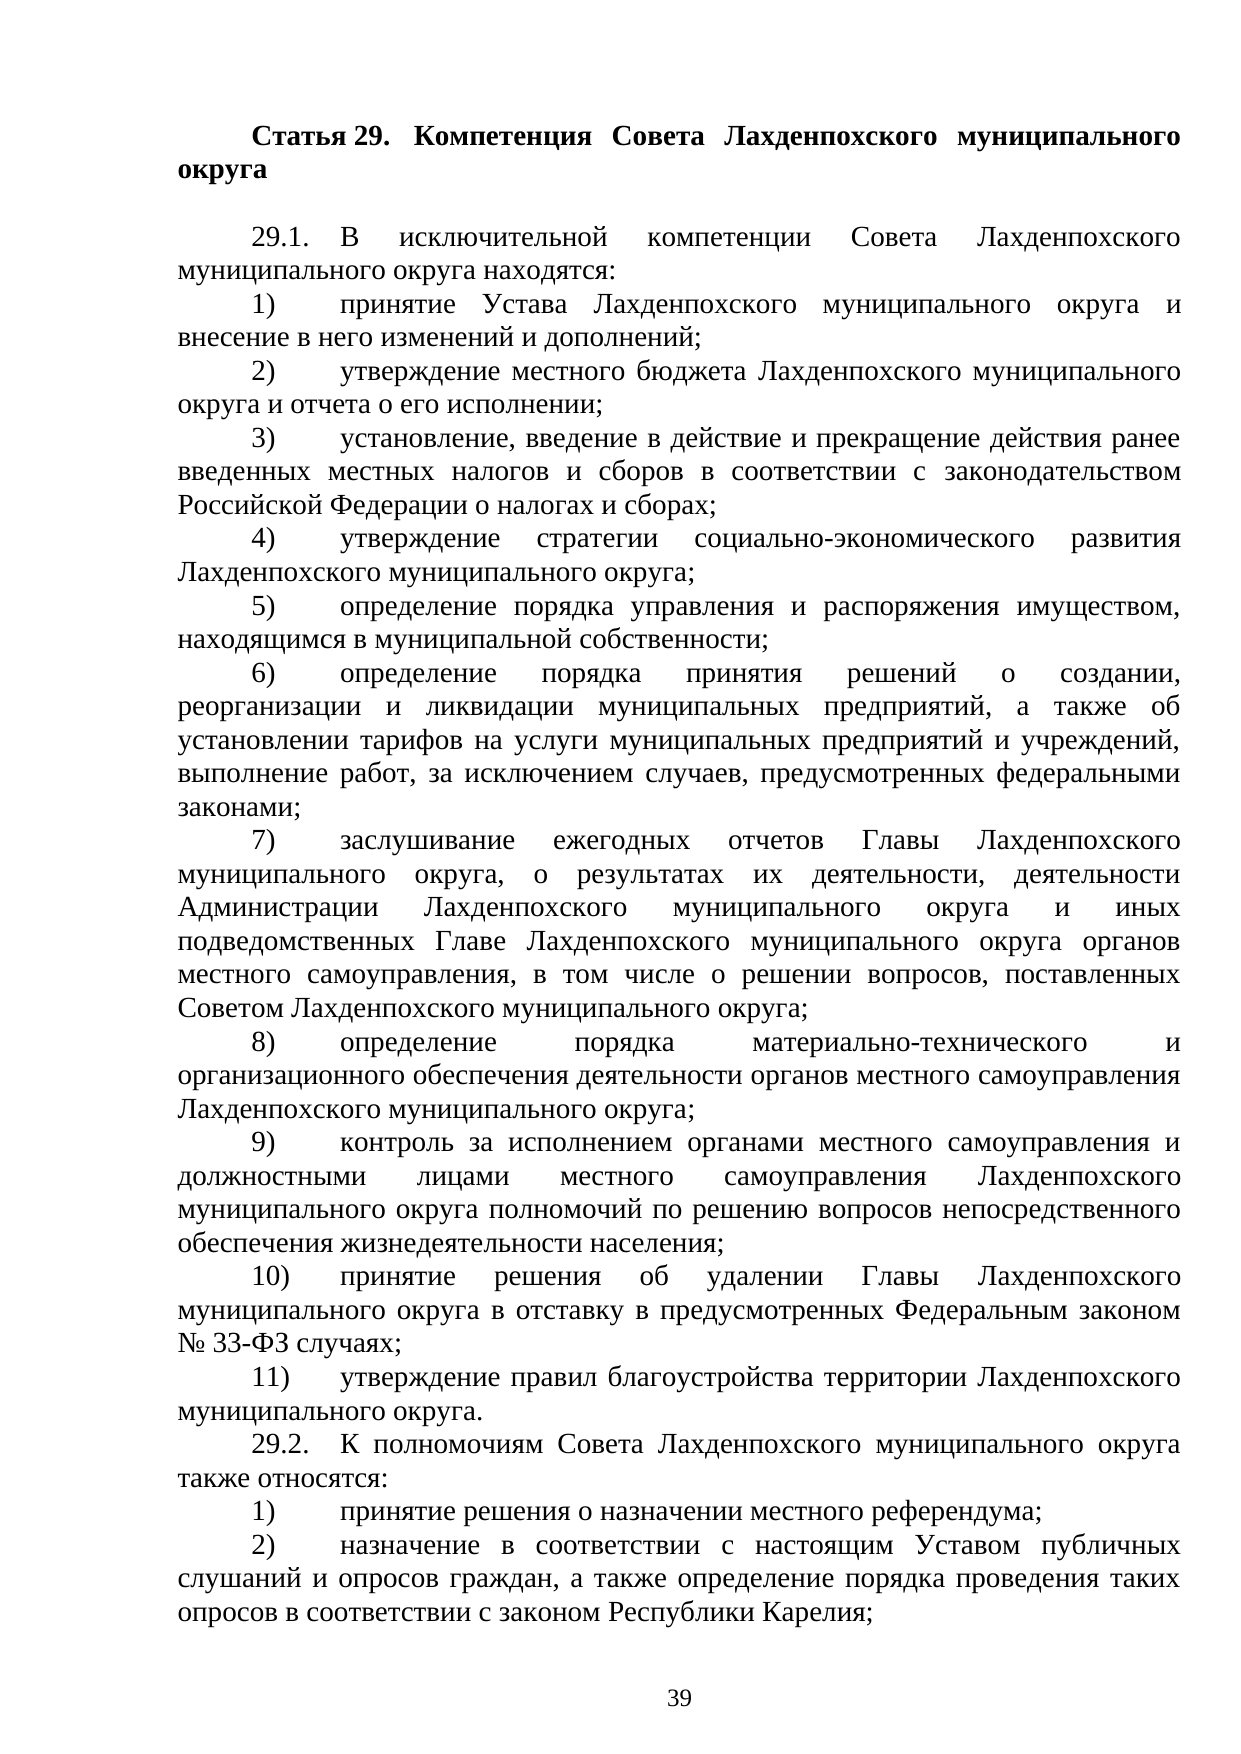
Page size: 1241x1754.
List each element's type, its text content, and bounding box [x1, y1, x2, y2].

list утверждение стратегии социально-экономического развития Лахденпохского муниципального округа; [177, 521, 1181, 588]
list контроль за исполнением органами местного самоуправления и должностными лицами местного самоуправления Лахденпохского муниципального округа полномочий по решению вопросов непосредственного обеспечения жизнедеятельности населения; [177, 1124, 1181, 1258]
list принятие решения о назначении местного референдума; [177, 1493, 1181, 1527]
list К полномочиям Совета Лахденпохского муниципального округа также относятся: [177, 1426, 1181, 1493]
list принятие решения об удалении Главы Лахденпохского муниципального округа в отставку в предусмотренных Федеральным законом № 33-ФЗ случаях; [177, 1258, 1181, 1359]
list назначение в соответствии с настоящим Уставом публичных слушаний и опросов граждан, а также определение порядка проведения таких опросов в соответствии с законом Республики Карелия; [177, 1527, 1181, 1627]
list определение порядка принятия решений о создании, реорганизации и ликвидации муниципальных предприятий, а также об установлении тарифов на услуги муниципальных предприятий и учреждений, выполнение работ, за исключением случаев, предусмотренных федеральными законами; [177, 655, 1181, 822]
list Компетенция Совета Лахденпохского муниципального округа [177, 118, 1181, 185]
list заслушивание ежегодных отчетов Главы Лахденпохского муниципального округа, о результатах их деятельности, деятельности Администрации Лахденпохского муниципального округа и иных подведомственных Главе Лахденпохского муниципального округа органов местного самоуправления, в том числе о решении вопросов, поставленных Советом Лахденпохского муниципального округа; [177, 822, 1181, 1024]
list утверждение правил благоустройства территории Лахденпохского муниципального округа. [177, 1359, 1181, 1426]
list принятие Устава Лахденпохского муниципального округа и внесение в него изменений и дополнений; [177, 286, 1181, 353]
list В исключительной компетенции Совета Лахденпохского муниципального округа находятся: [177, 219, 1181, 286]
list установление, введение в действие и прекращение действия ранее введенных местных налогов и сборов в соответствии с законодательством Российской Федерации о налогах и сборах; [177, 420, 1181, 521]
list определение порядка управления и распоряжения имуществом, находящимся в муниципальной собственности; [177, 588, 1181, 655]
list определение порядка материально-технического и организационного обеспечения деятельности органов местного самоуправления Лахденпохского муниципального округа; [177, 1024, 1181, 1124]
list утверждение местного бюджета Лахденпохского муниципального округа и отчета о его исполнении; [177, 353, 1181, 420]
